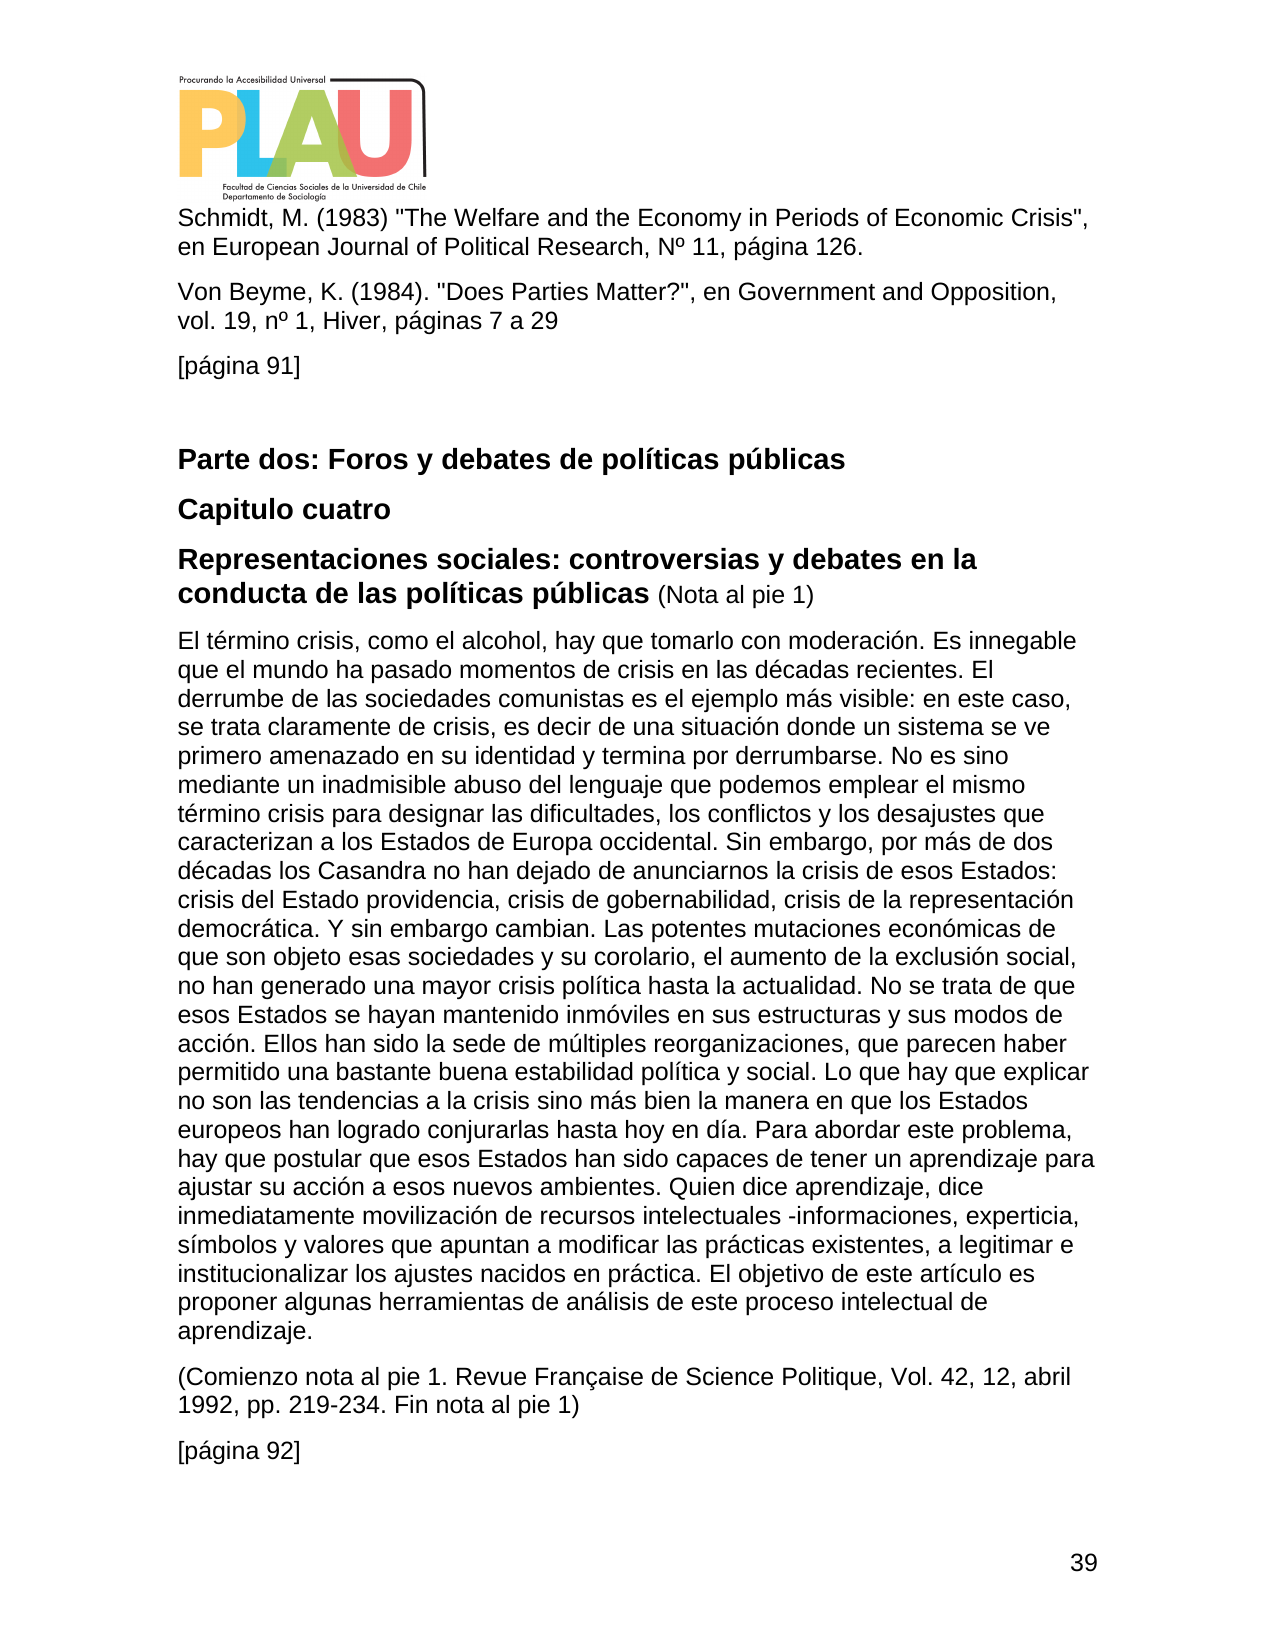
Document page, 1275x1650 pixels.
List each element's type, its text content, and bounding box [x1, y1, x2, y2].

text [página 92] [177, 1436, 1098, 1464]
text Representaciones sociales: controversias y debates en la conducta de las políticas públicas (Nota al pie 1) [177, 542, 1098, 609]
text [página 91] [177, 351, 1098, 380]
text Von Beyme, K. (1984). "Does Parties Matter?", en Government and Opposition, vol. 19, nº 1, Hiver, páginas 7 a 29 [177, 277, 1098, 334]
text Parte dos: Foros y debates de políticas públicas [177, 442, 1098, 476]
picture [177, 73, 428, 203]
text Capitulo cuatro [177, 492, 1098, 526]
text (Comienzo nota al pie 1. Revue Française de Science Politique, Vol. 42, 12, abril 1992, pp. 219-234. Fin nota al pie 1) [177, 1362, 1098, 1419]
text Schmidt, M. (1983) "The Welfare and the Economy in Periods of Economic Crisis", en European Journal of Political Research, Nº 11, página 126. [177, 203, 1098, 260]
text El término crisis, como el alcohol, hay que tomarlo con moderación. Es innegable que el mundo ha pasado momentos de crisis en las décadas recientes. El derrumbe de las sociedades comunistas es el ejemplo más visible: en este caso, se trata claramente de crisis, es decir de una situación donde un sistema se ve primero amenazado en su identidad y termina por derrumbarse. No es sino mediante un inadmisible abuso del lenguaje que podemos emplear el mismo término crisis para designar las dificultades, los conflictos y los desajustes que caracterizan a los Estados de Europa occidental. Sin embargo, por más de dos décadas los Casandra no han dejado de anunciarnos la crisis de esos Estados: crisis del Estado providencia, crisis de gobernabilidad, crisis de la representación democrática. Y sin embargo cambian. Las potentes mutaciones económicas de que son objeto esas sociedades y su corolario, el aumento de la exclusión social, no han generado una mayor crisis política hasta la actualidad. No se trata de que esos Estados se hayan mantenido inmóviles en sus estructuras y sus modos de acción. Ellos han sido la sede de múltiples reorganizaciones, que parecen haber permitido una bastante buena estabilidad política y social. Lo que hay que explicar no son las tendencias a la crisis sino más bien la manera en que los Estados europeos han logrado conjurarlas hasta hoy en día. Para abordar este problema, hay que postular que esos Estados han sido capaces de tener un aprendizaje para ajustar su acción a esos nuevos ambientes. Quien dice aprendizaje, dice inmediatamente movilización de recursos intelectuales -informaciones, experticia, símbolos y valores que apuntan a modificar las prácticas existentes, a legitimar e institucionalizar los ajustes nacidos en práctica. El objetivo de este artículo es proponer algunas herramientas de análisis de este proceso intelectual de aprendizaje. [177, 626, 1098, 1345]
